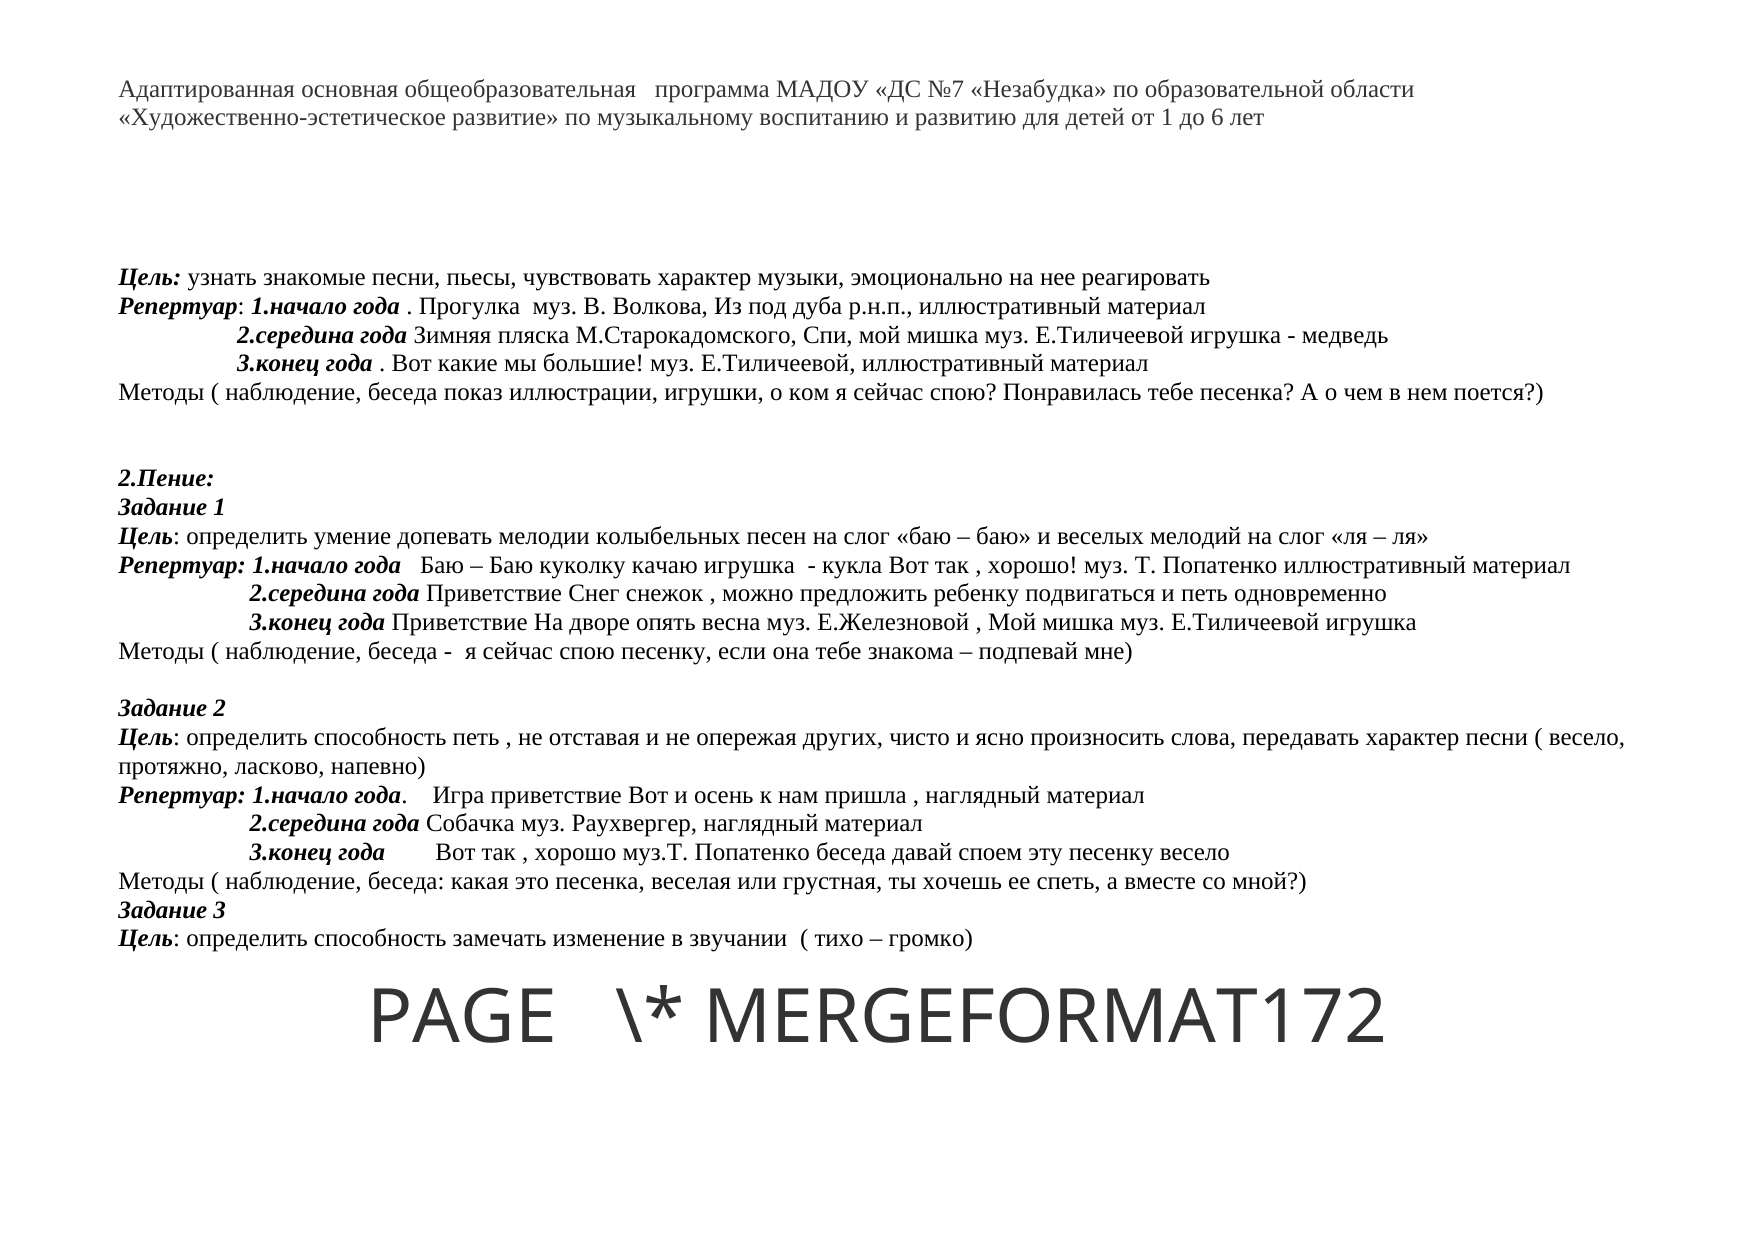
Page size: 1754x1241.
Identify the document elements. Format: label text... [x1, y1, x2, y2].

text 2.середина года Приветствие Снег снежок , можно предложить ребенку подвигаться и петь одновременно [118, 578, 1636, 607]
text 2.середина года Собачка муз. Раухвергер, наглядный материал [118, 808, 1636, 837]
text Методы ( наблюдение, беседа показ иллюстрации, игрушки, о ком я сейчас спою? Понравилась тебе песенка? А о чем в нем поется?) [118, 377, 1636, 406]
text Методы ( наблюдение, беседа: какая это песенка, веселая или грустная, ты хочешь ее спеть, а вместе со мной?) [118, 866, 1636, 895]
text Цель: узнать знакомые песни, пьесы, чувствовать характер музыки, эмоционально на нее реагировать [118, 262, 1636, 291]
text 3.конец года Приветствие На дворе опять весна муз. Е.Железновой , Мой мишка муз. Е.Тиличеевой игрушка [118, 607, 1636, 636]
text Репертуар: 1.начало года. Игра приветствие Вот и осень к нам пришла , наглядный материал [118, 780, 1636, 808]
text Цель: определить умение допевать мелодии колыбельных песен на слог «баю – баю» и веселых мелодий на слог «ля – ля» [118, 521, 1636, 550]
text Задание 3 [118, 895, 1636, 923]
text Репертуар: 1.начало года Баю – Баю куколку качаю игрушка - кукла Вот так , хорошо! муз. Т. Попатенко иллюстративный материал [118, 550, 1636, 578]
text Задание 1 [118, 492, 1636, 521]
text 3.конец года . Вот какие мы большие! муз. Е.Тиличеевой, иллюстративный материал [118, 348, 1636, 377]
text Репертуар: 1.начало года . Прогулка муз. В. Волкова, Из под дуба р.н.п., иллюстративный материал [118, 291, 1636, 320]
text 3.конец года Вот так , хорошо муз.Т. Попатенко беседа давай споем эту песенку весело [118, 837, 1636, 866]
text 2.середина года Зимняя пляска М.Старокадомского, Спи, мой мишка муз. Е.Тиличеевой игрушка - медведь [118, 320, 1636, 348]
text Цель: определить способность замечать изменение в звучании ( тихо – громко) [118, 923, 1636, 952]
text 2.Пение: [118, 463, 1636, 492]
text Задание 2 [118, 693, 1636, 722]
text Методы ( наблюдение, беседа - я сейчас спою песенку, если она тебе знакома – подпевай мне) [118, 636, 1636, 665]
text Цель: определить способность петь , не отставая и не опережая других, чисто и ясно произносить слова, передавать характер песни ( весело, протяжно, ласково, напевно) [118, 722, 1636, 780]
